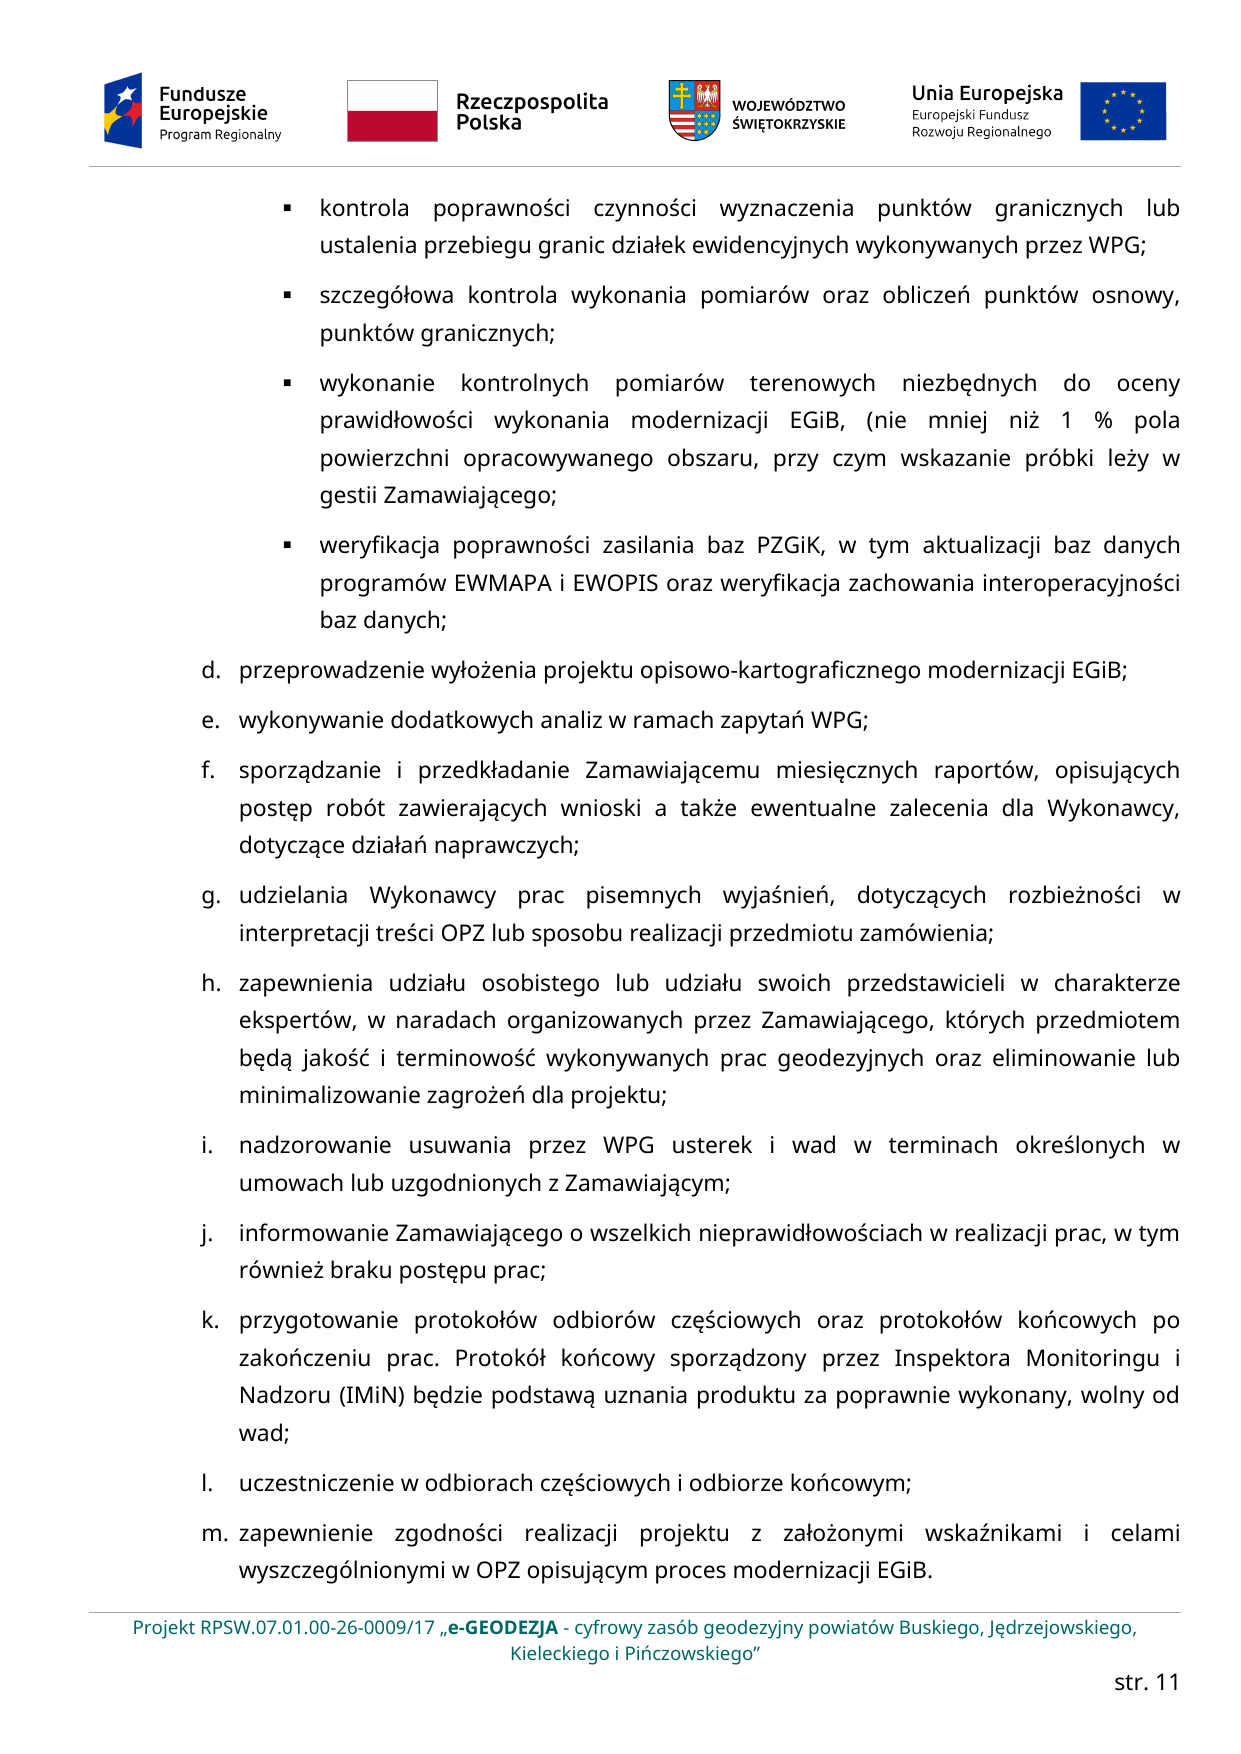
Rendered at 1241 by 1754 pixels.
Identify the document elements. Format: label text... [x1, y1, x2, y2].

list nadzorowanie usuwania przez WPG usterek i wad w terminach określonych w umowach lub uzgodnionych z Zamawiającym; [201, 1129, 1181, 1198]
list wykonywanie dodatkowych analiz w ramach zapytań WPG; [201, 704, 1181, 735]
list zapewnienie zgodności realizacji projektu z założonymi wskaźnikami i celami wyszczególnionymi w OPZ opisującym proces modernizacji EGiB. [201, 1517, 1181, 1585]
picture [88, 59, 1182, 164]
list weryfikacja poprawności zasilania baz PZGiK, w tym aktualizacji baz danych programów EWMAPA i EWOPIS oraz weryfikacja zachowania interoperacyjności baz danych; [282, 529, 1181, 635]
list uczestniczenie w odbiorach częściowych i odbiorze końcowym; [201, 1467, 1181, 1498]
list szczegółowa kontrola wykonania pomiarów oraz obliczeń punktów osnowy, punktów granicznych; [282, 279, 1181, 348]
list przygotowanie protokołów odbiorów częściowych oraz protokołów końcowych po zakończeniu prac. Protokół końcowy sporządzony przez Inspektora Monitoringu i Nadzoru (IMiN) będzie podstawą uznania produktu za poprawnie wykonany, wolny od wad; [201, 1304, 1181, 1448]
list kontrola poprawności czynności wyznaczenia punktów granicznych lub ustalenia przebiegu granic działek ewidencyjnych wykonywanych przez WPG; [282, 192, 1181, 260]
list udzielania Wykonawcy prac pisemnych wyjaśnień, dotyczących rozbieżności w interpretacji treści OPZ lub sposobu realizacji przedmiotu zamówienia; [201, 879, 1181, 948]
list zapewnienia udziału osobistego lub udziału swoich przedstawicieli w charakterze ekspertów, w naradach organizowanych przez Zamawiającego, których przedmiotem będą jakość i terminowość wykonywanych prac geodezyjnych oraz eliminowanie lub minimalizowanie zagrożeń dla projektu; [201, 967, 1181, 1110]
list przeprowadzenie wyłożenia projektu opisowo-kartograficznego modernizacji EGiB; [201, 654, 1181, 685]
list wykonanie kontrolnych pomiarów terenowych niezbędnych do oceny prawidłowości wykonania modernizacji EGiB, (nie mniej niż 1 % pola powierzchni opracowywanego obszaru, przy czym wskazanie próbki leży w gestii Zamawiającego; [282, 367, 1181, 510]
list sporządzanie i przedkładanie Zamawiającemu miesięcznych raportów, opisujących postęp robót zawierających wnioski a także ewentualne zalecenia dla Wykonawcy, dotyczące działań naprawczych; [201, 754, 1181, 860]
list informowanie Zamawiającego o wszelkich nieprawidłowościach w realizacji prac, w tym również braku postępu prac; [201, 1217, 1181, 1285]
